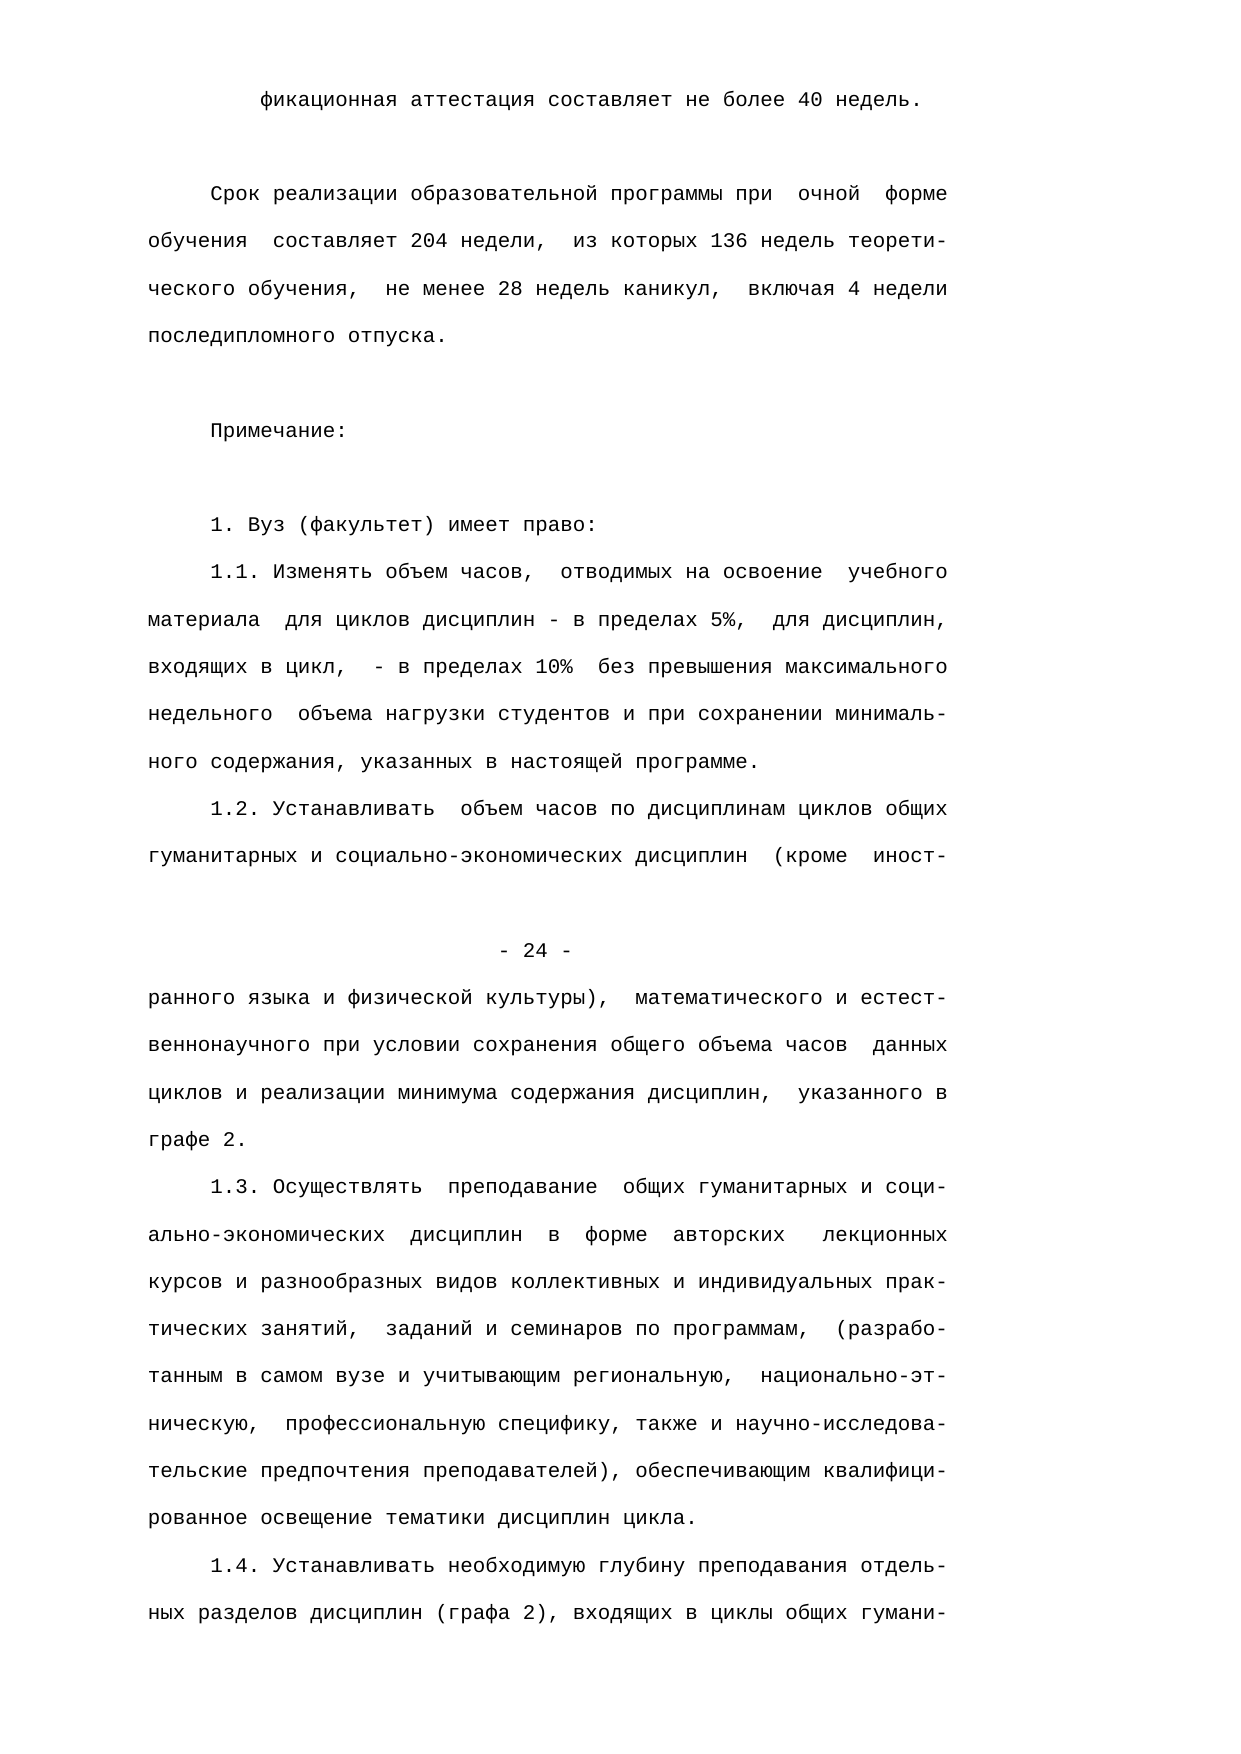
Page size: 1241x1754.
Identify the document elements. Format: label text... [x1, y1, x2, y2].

text входящих в цикл, - в пределах 10% без превышения максимального [148, 656, 1152, 680]
text 1.1. Изменять объем часов, отводимых на освоение учебного [148, 562, 1152, 585]
text материала для циклов дисциплин - в пределах 5%, для дисциплин, [148, 609, 1152, 632]
text графе 2. [148, 1129, 1152, 1153]
text танным в самом вузе и учитывающим региональную, национально-эт- [148, 1366, 1152, 1389]
text веннонаучного при условии сохранения общего объема часов данных [148, 1034, 1152, 1058]
text Примечание: [148, 420, 1152, 443]
text ных разделов дисциплин (графа 2), входящих в циклы общих гумани- [148, 1602, 1152, 1626]
text обучения составляет 204 недели, из которых 136 недель теорети- [148, 231, 1152, 254]
text недельного объема нагрузки студентов и при сохранении минималь- [148, 703, 1152, 727]
text тических занятий, заданий и семинаров по программам, (разрабо- [148, 1318, 1152, 1342]
text курсов и разнообразных видов коллективных и индивидуальных прак- [148, 1271, 1152, 1294]
text последипломного отпуска. [148, 325, 1152, 349]
text рованное освещение тематики дисциплин цикла. [148, 1507, 1152, 1531]
text фикационная аттестация составляет не более 40 недель. [148, 89, 1152, 112]
text - 24 - [148, 940, 1152, 963]
text ранного языка и физической культуры), математического и естест- [148, 987, 1152, 1011]
text 1. Вуз (факультет) имеет право: [148, 514, 1152, 538]
text циклов и реализации минимума содержания дисциплин, указанного в [148, 1082, 1152, 1105]
text 1.3. Осуществлять преподавание общих гуманитарных и соци- [148, 1176, 1152, 1200]
text ческого обучения, не менее 28 недель каникул, включая 4 недели [148, 278, 1152, 301]
text 1.4. Устанавливать необходимую глубину преподавания отдель- [148, 1555, 1152, 1578]
text Срок реализации образовательной программы при очной форме [148, 183, 1152, 207]
text тельские предпочтения преподавателей), обеспечивающим квалифици- [148, 1460, 1152, 1484]
text 1.2. Устанавливать объем часов по дисциплинам циклов общих [148, 798, 1152, 822]
text ально-экономических дисциплин в форме авторских лекционных [148, 1224, 1152, 1247]
text ного содержания, указанных в настоящей программе. [148, 751, 1152, 774]
text ническую, профессиональную специфику, также и научно-исследова- [148, 1413, 1152, 1436]
text гуманитарных и социально-экономических дисциплин (кроме иност- [148, 845, 1152, 869]
